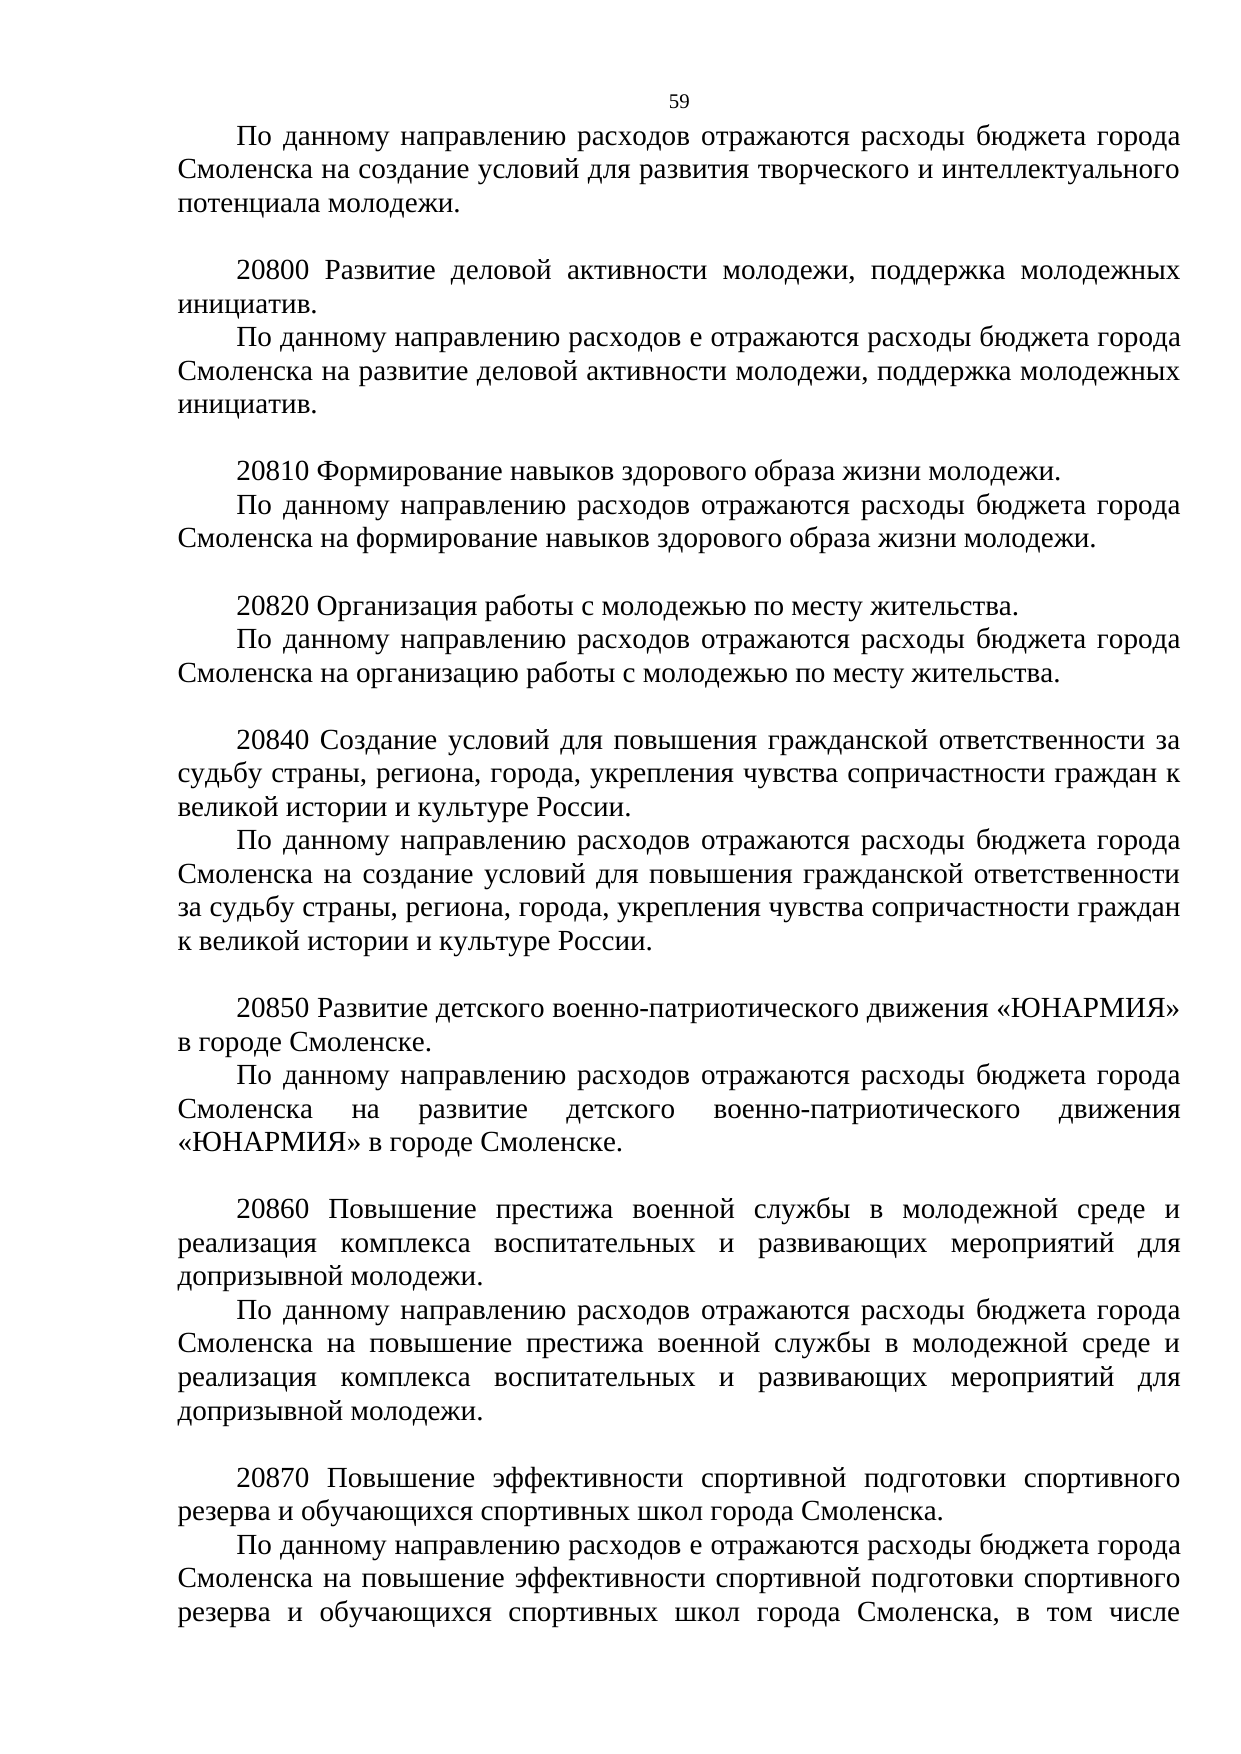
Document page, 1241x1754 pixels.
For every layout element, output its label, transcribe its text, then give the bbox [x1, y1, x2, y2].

text По данному направлению расходов отражаются расходы бюджета города Смоленска на организацию работы с молодежью по месту жительства. [177, 621, 1181, 688]
text По данному направлению расходов отражаются расходы бюджета города Смоленска на создание условий для повышения гражданской ответственности за судьбу страны, региона, города, укрепления чувства сопричастности граждан к великой истории и культуре России. [177, 822, 1181, 957]
text По данному направлению расходов отражаются расходы бюджета города Смоленска на развитие детского военно-патриотического движения «ЮНАРМИЯ» в городе Смоленске. [177, 1057, 1181, 1158]
text 20860 Повышение престижа военной службы в молодежной среде и реализация комплекса воспитательных и развивающих мероприятий для допризывной молодежи. [177, 1191, 1181, 1292]
text По данному направлению расходов отражаются расходы бюджета города Смоленска на формирование навыков здорового образа жизни молодежи. [177, 487, 1181, 554]
text 20820 Организация работы с молодежью по месту жительства. [177, 588, 1181, 621]
text По данному направлению расходов е отражаются расходы бюджета города Смоленска на развитие деловой активности молодежи, поддержка молодежных инициатив. [177, 319, 1181, 420]
text 20810 Формирование навыков здорового образа жизни молодежи. [177, 453, 1181, 487]
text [177, 1527, 1181, 1627]
text По данному направлению расходов отражаются расходы бюджета города Смоленска на создание условий для развития творческого и интеллектуального потенциала молодежи. [177, 118, 1181, 219]
text 20840 Создание условий для повышения гражданской ответственности за судьбу страны, региона, города, укрепления чувства сопричастности граждан к великой истории и культуре России. [177, 722, 1181, 822]
text 20850 Развитие детского военно-патриотического движения «ЮНАРМИЯ» в городе Смоленске. [177, 990, 1181, 1057]
text 20870 Повышение эффективности спортивной подготовки спортивного резерва и обучающихся спортивных школ города Смоленска. [177, 1460, 1181, 1527]
text 20800 Развитие деловой активности молодежи, поддержка молодежных инициатив. [177, 252, 1181, 319]
text По данному направлению расходов отражаются расходы бюджета города Смоленска на повышение престижа военной службы в молодежной среде и реализация комплекса воспитательных и развивающих мероприятий для допризывной молодежи. [177, 1292, 1181, 1426]
